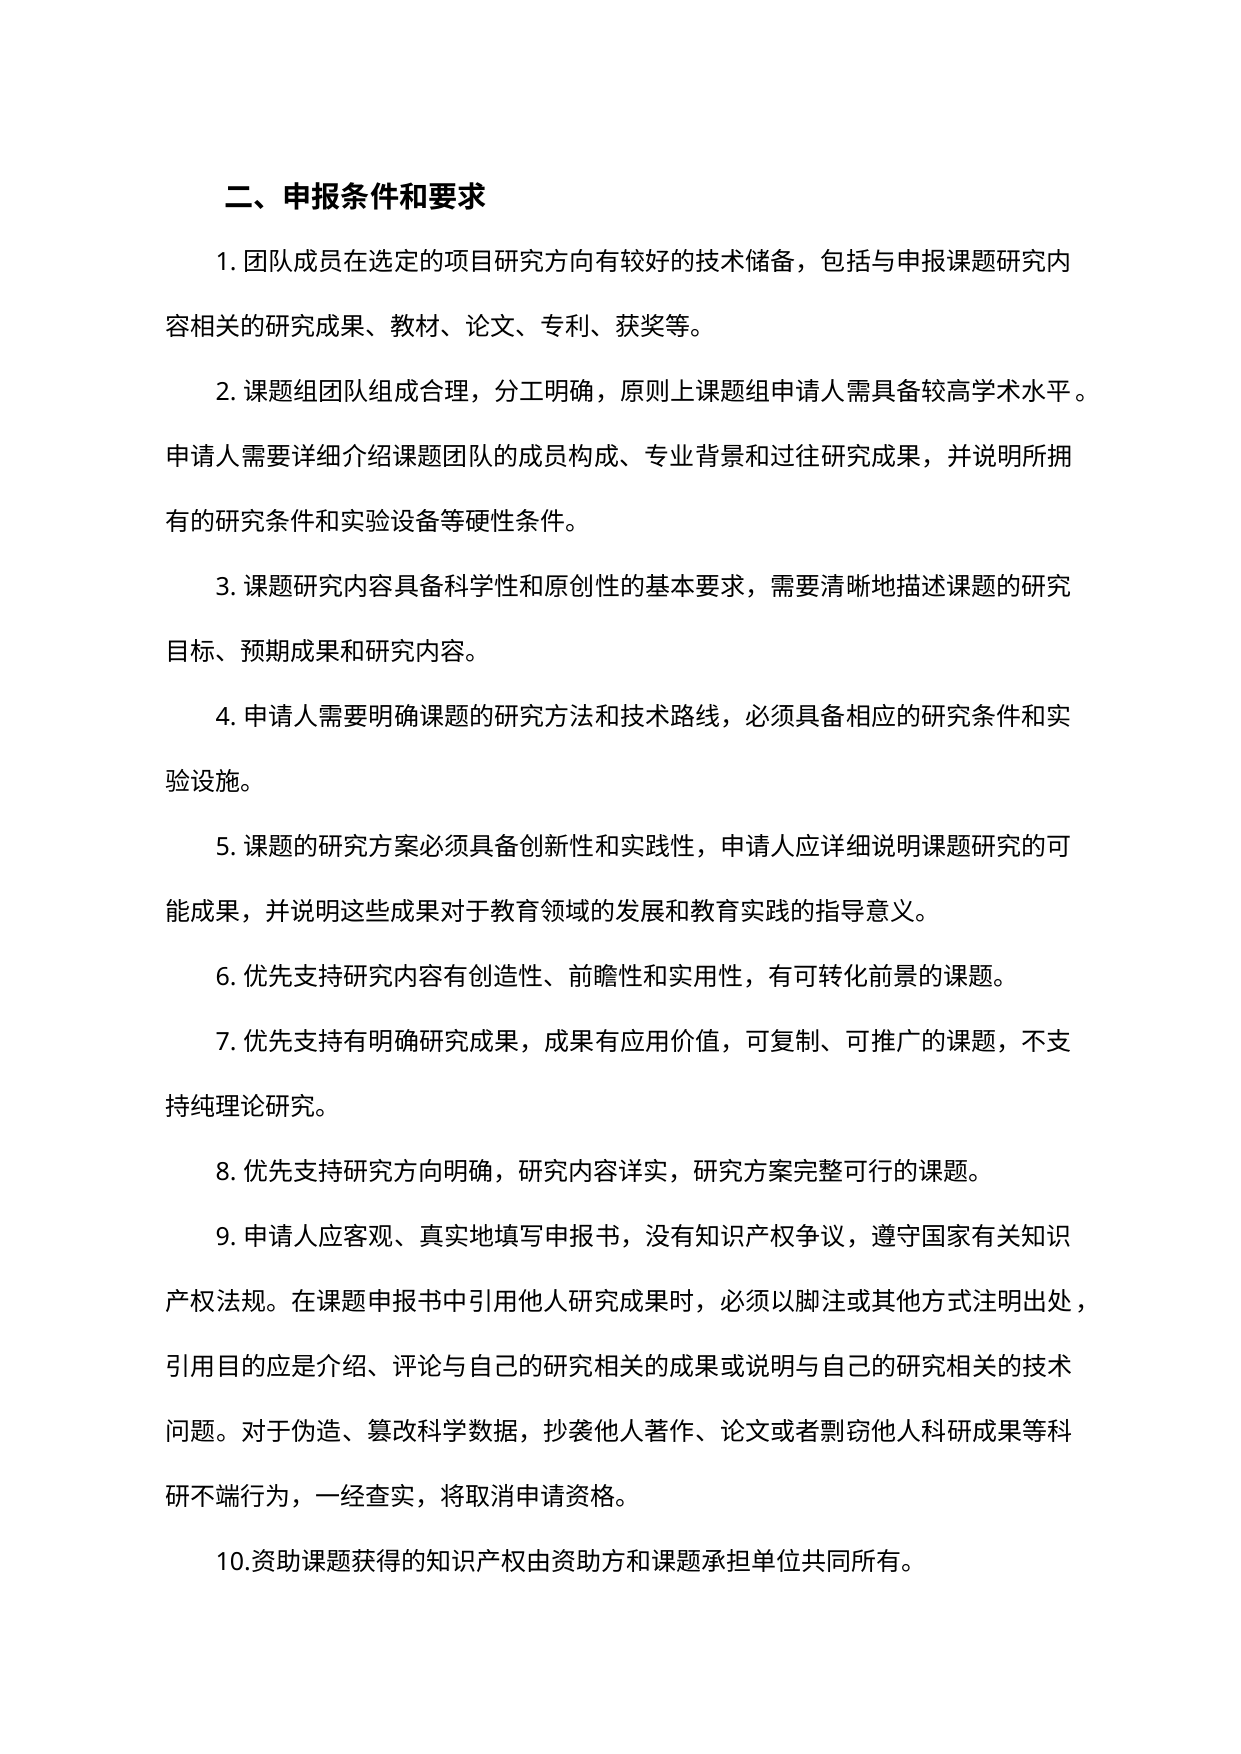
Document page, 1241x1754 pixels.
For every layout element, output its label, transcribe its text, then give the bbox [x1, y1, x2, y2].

text 1. 团队成员在选定的项目研究方向有较好的技术储备，包括与申报课题研究内容相关的研究成果、教材、论文、专利、获奖等。 [165, 227, 1075, 357]
text 5. 课题的研究方案必须具备创新性和实践性，申请人应详细说明课题研究的可能成果，并说明这些成果对于教育领域的发展和教育实践的指导意义。 [165, 812, 1075, 942]
text 4. 申请人需要明确课题的研究方法和技术路线，必须具备相应的研究条件和实验设施。 [165, 682, 1075, 812]
text 二、申报条件和要求 [165, 162, 1075, 227]
text 3. 课题研究内容具备科学性和原创性的基本要求，需要清晰地描述课题的研究目标、预期成果和研究内容。 [165, 552, 1075, 682]
list 8. 优先支持研究方向明确，研究内容详实，研究方案完整可行的课题。 [165, 1137, 1075, 1202]
text 2. 课题组团队组成合理，分工明确，原则上课题组申请人需具备较高学术水平。申请人需要详细介绍课题团队的成员构成、专业背景和过往研究成果，并说明所拥有的研究条件和实验设备等硬性条件。 [165, 357, 1075, 552]
list 10.资助课题获得的知识产权由资助方和课题承担单位共同所有。 [165, 1527, 1075, 1592]
list 6. 优先支持研究内容有创造性、前瞻性和实用性，有可转化前景的课题。 [165, 942, 1075, 1007]
list 9. 申请人应客观、真实地填写申报书，没有知识产权争议，遵守国家有关知识产权法规。在课题申报书中引用他人研究成果时，必须以脚注或其他方式注明出处，引用目的应是介绍、评论与自己的研究相关的成果或说明与自己的研究相关的技术问题。对于伪造、篡改科学数据，抄袭他人著作、论文或者剽窃他人科研成果等科研不端行为，一经查实，将取消申请资格。 [165, 1202, 1075, 1527]
list 7. 优先支持有明确研究成果，成果有应用价值，可复制、可推广的课题，不支持纯理论研究。 [165, 1007, 1075, 1137]
